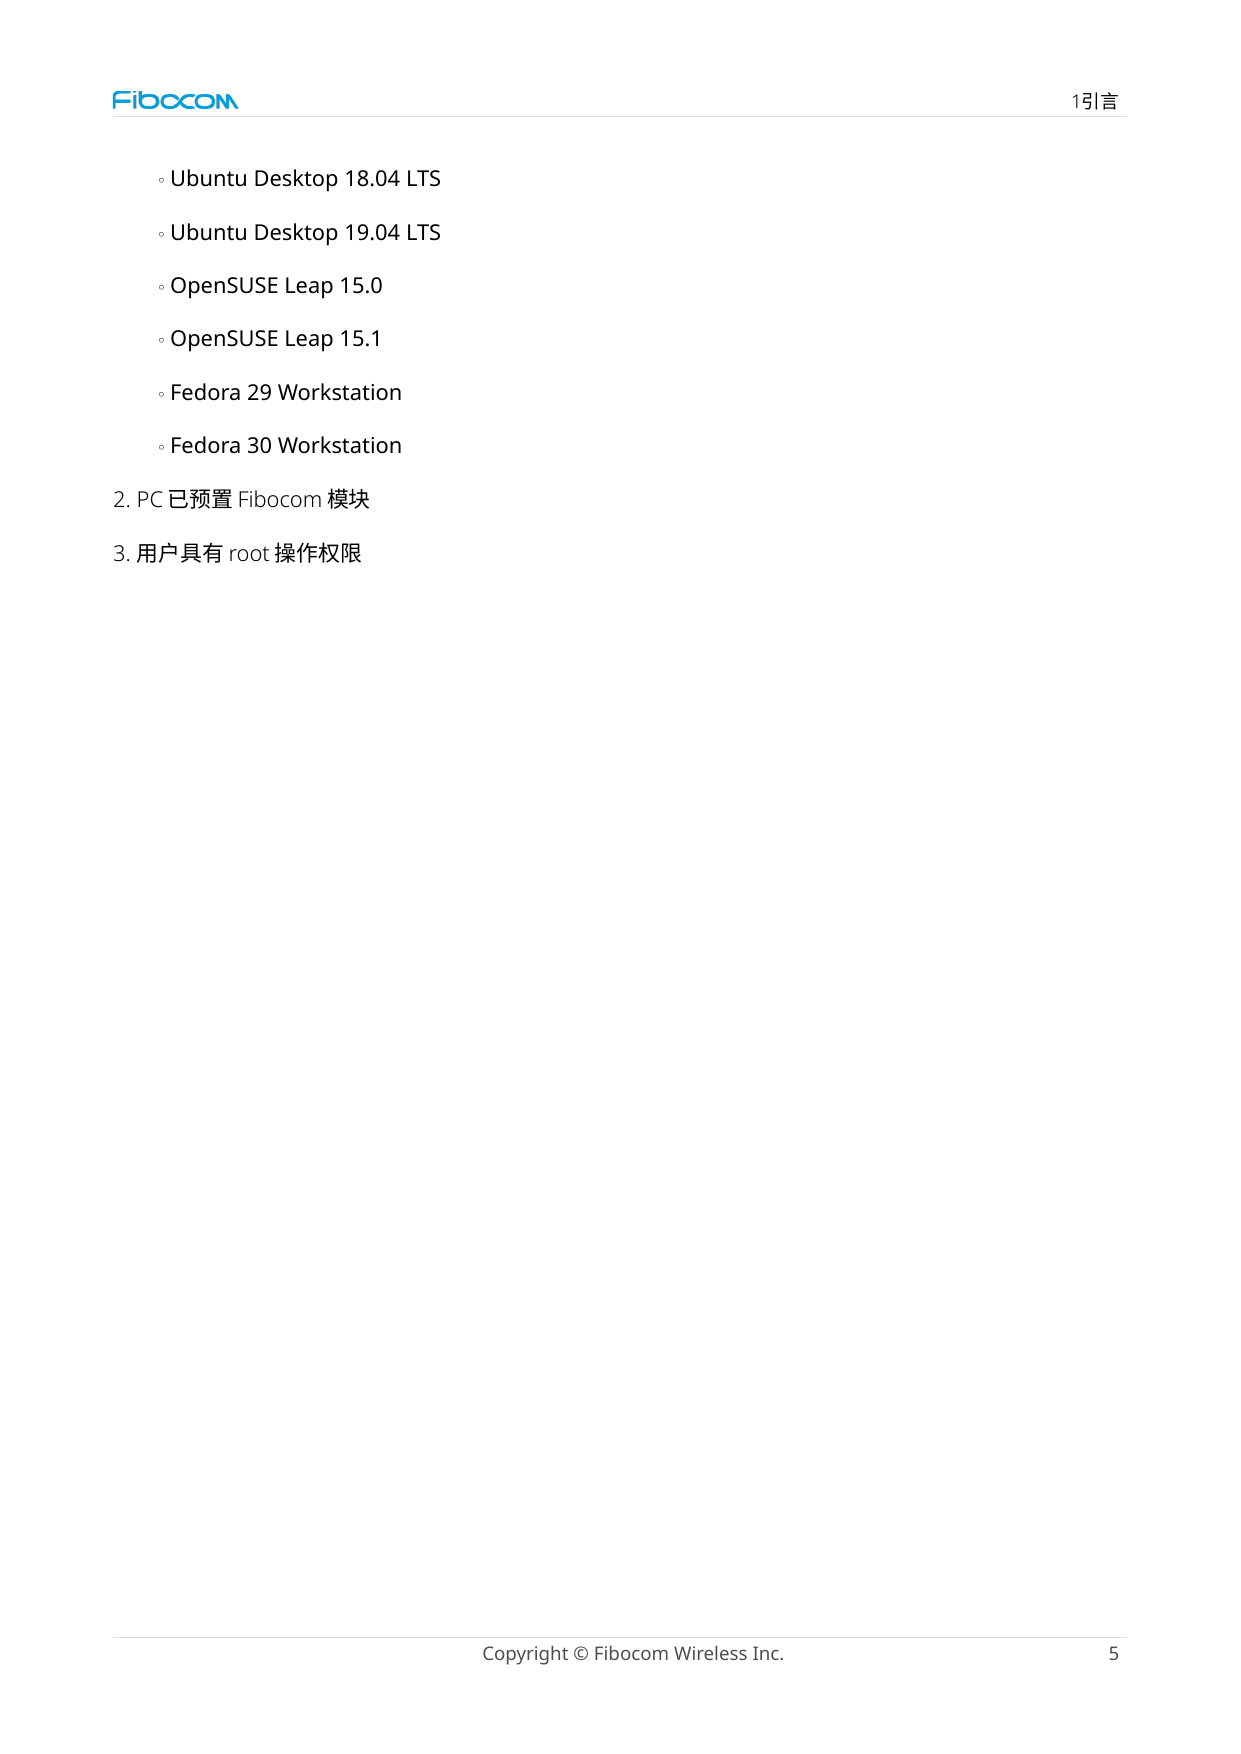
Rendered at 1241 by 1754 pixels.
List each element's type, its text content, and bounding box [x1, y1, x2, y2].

text Ubuntu Desktop 19.04 LTS [157, 215, 1127, 248]
picture [143, 98, 155, 105]
text PC已预置Fibocom模块 [113, 482, 1127, 514]
text 用户具有root操作权限 [113, 535, 1127, 568]
text Fedora 30 Workstation [157, 429, 1127, 461]
picture [183, 97, 195, 106]
text OpenSUSE Leap 15.0 [157, 269, 1127, 301]
text Ubuntu Desktop 18.04 LTS [157, 162, 1127, 194]
text OpenSUSE Leap 15.1 [157, 322, 1127, 354]
picture [116, 91, 142, 109]
picture [198, 98, 211, 105]
text Fedora 29 Workstation [157, 375, 1127, 408]
picture [143, 91, 239, 109]
picture [164, 98, 177, 105]
